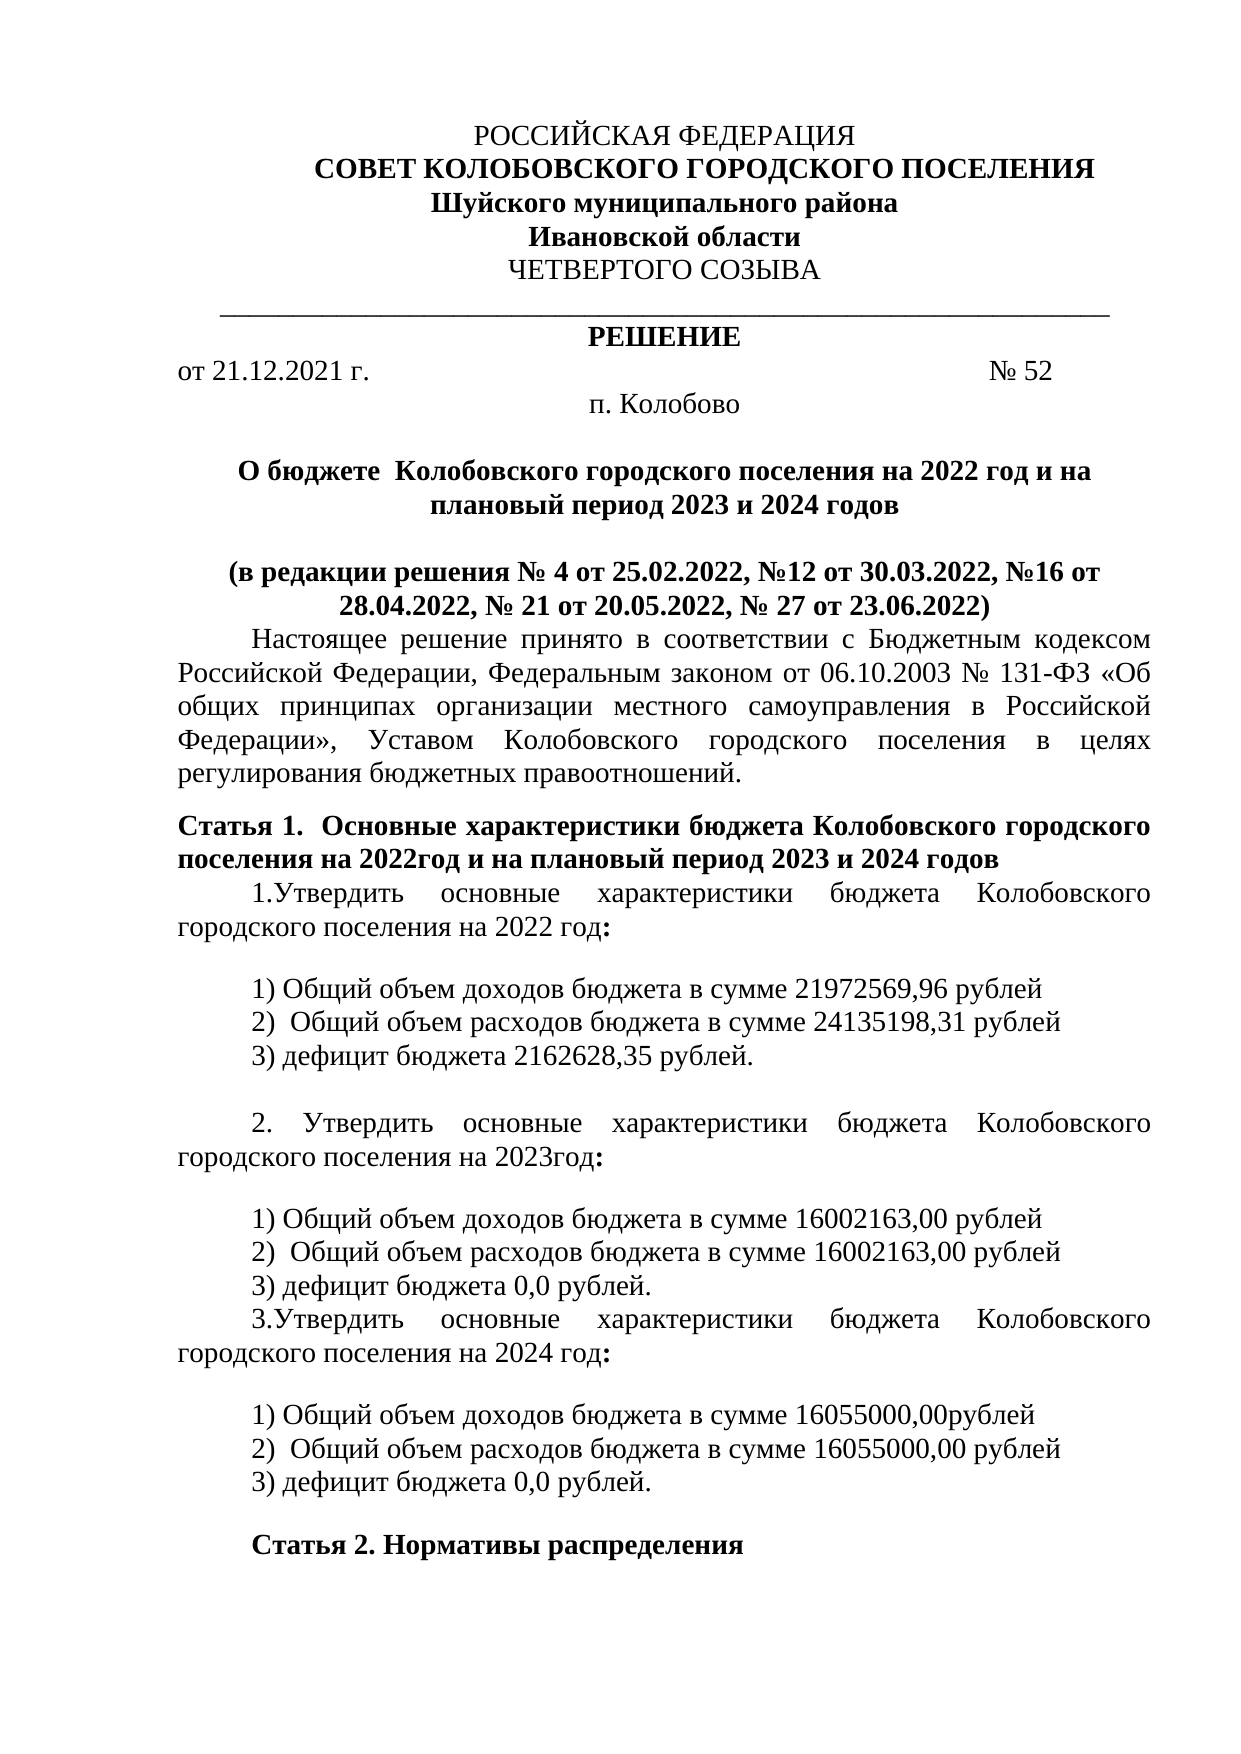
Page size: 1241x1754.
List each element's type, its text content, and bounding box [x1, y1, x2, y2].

text 2. Утвердить основные характеристики бюджета Колобовского городского поселения на 2023год: [177, 1105, 1152, 1172]
text Шуйского муниципального района [177, 185, 1152, 219]
text 1.Утвердить основные характеристики бюджета Колобовского городского поселения на 2022 год: [177, 875, 1152, 942]
text СОВЕТ КОЛОБОВСКОГО ГОРОДСКОГО ПОСЕЛЕНИЯ [177, 152, 1152, 185]
text Настоящее решение принято в соответствии с Бюджетным кодексом Российской Федерации, Федеральным законом от 06.10.2003 № 131-ФЗ «Об общих принципах организации местного самоуправления в Российской Федерации», Уставом Колобовского городского поселения в целях регулирования бюджетных правоотношений. [177, 621, 1152, 789]
text 2) Общий объем расходов бюджета в сумме 24135198,31 рублей [177, 1004, 1152, 1038]
text п. Колобово [177, 386, 1152, 420]
text РОССИЙСКАЯ ФЕДЕРАЦИЯ [177, 118, 1152, 152]
text ЧЕТВЕРТОГО СОЗЫВА [177, 252, 1152, 286]
text (в редакции решения № 4 от 25.02.2022, №12 от 30.03.2022, №16 от 28.04.2022, № 21 от 20.05.2022, № 27 от 23.06.2022) [177, 554, 1152, 621]
text 3) дефицит бюджета 0,0 рублей. [177, 1268, 1152, 1302]
text Статья 2. Нормативы распределения [177, 1527, 1152, 1560]
text 2) Общий объем расходов бюджета в сумме 16055000,00 рублей [177, 1431, 1152, 1464]
text от 21.12.2021 г. № 52 [177, 353, 1152, 386]
text РЕШЕНИЕ [177, 319, 1152, 353]
text 3) дефицит бюджета 0,0 рублей. [177, 1464, 1152, 1498]
text 2) Общий объем расходов бюджета в сумме 16002163,00 рублей [177, 1234, 1152, 1268]
text 1) Общий объем доходов бюджета в сумме 16002163,00 рублей [177, 1201, 1152, 1234]
text _____________________________________________________________ [177, 286, 1152, 319]
text 3.Утвердить основные характеристики бюджета Колобовского городского поселения на 2024 год: [177, 1302, 1152, 1369]
text 1) Общий объем доходов бюджета в сумме 21972569,96 рублей [177, 971, 1152, 1004]
text Статья 1. Основные характеристики бюджета Колобовского городского поселения на 2022год и на плановый период 2023 и 2024 годов [177, 808, 1152, 875]
text 3) дефицит бюджета 2162628,35 рублей. [177, 1038, 1152, 1072]
text 1) Общий объем доходов бюджета в сумме 16055000,00рублей [177, 1397, 1152, 1431]
text Ивановской области [177, 219, 1152, 252]
text О бюджете Колобовского городского поселения на 2022 год и на плановый период 2023 и 2024 годов [177, 453, 1152, 521]
